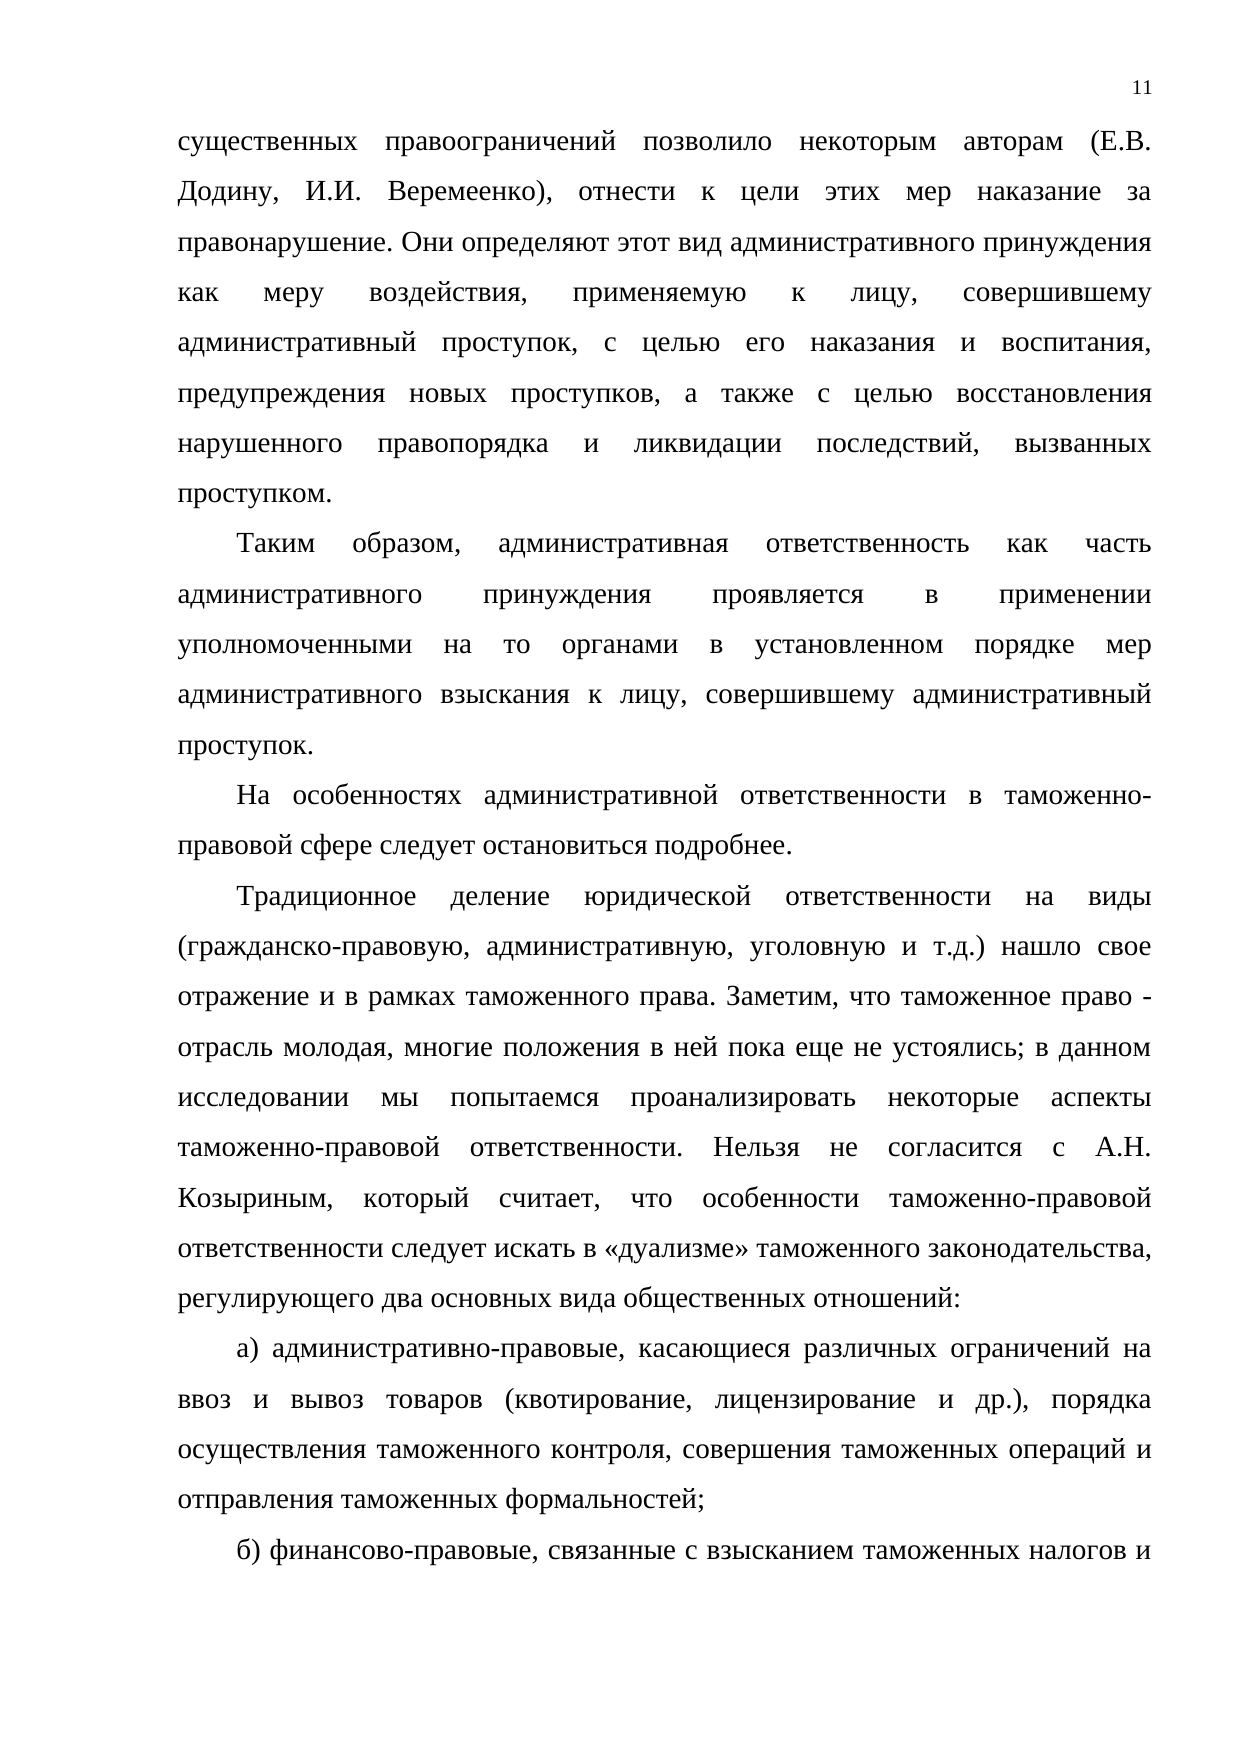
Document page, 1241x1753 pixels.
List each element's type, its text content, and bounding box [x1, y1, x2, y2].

text а) административно-правовые, касающиеся различных ограничений на ввоз и вывоз товаров (квотирование, лицензирование и др.), порядка осуществления таможенного контроля, совершения таможенных операций и отправления таможенных формальностей; [177, 1331, 1152, 1515]
text На особенностях административной ответственности в таможенно-правовой сфере следует остановиться подробнее. [177, 777, 1152, 861]
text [177, 123, 1152, 509]
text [177, 1532, 1152, 1565]
text Традиционное деление юридической ответственности на виды (гражданско-правовую, административную, уголовную и т.д.) нашло свое отражение и в рамках таможенного права. Заметим, что таможенное право - отрасль молодая, многие положения в ней пока еще не устоялись; в данном исследовании мы попытаемся проанализировать некоторые аспекты таможенно-правовой ответственности. Нельзя не согласится с А.Н. Козыриным, который считает, что особенности таможенно-правовой ответственности следует искать в «дуализме» таможенного законодательства, регулирующего два основных вида общественных отношений: [177, 878, 1152, 1314]
text Таким образом, административная ответственность как часть административного принуждения проявляется в применении уполномоченными на то органами в установленном порядке мер административного взыскания к лицу, совершившему административный проступок. [177, 526, 1152, 760]
